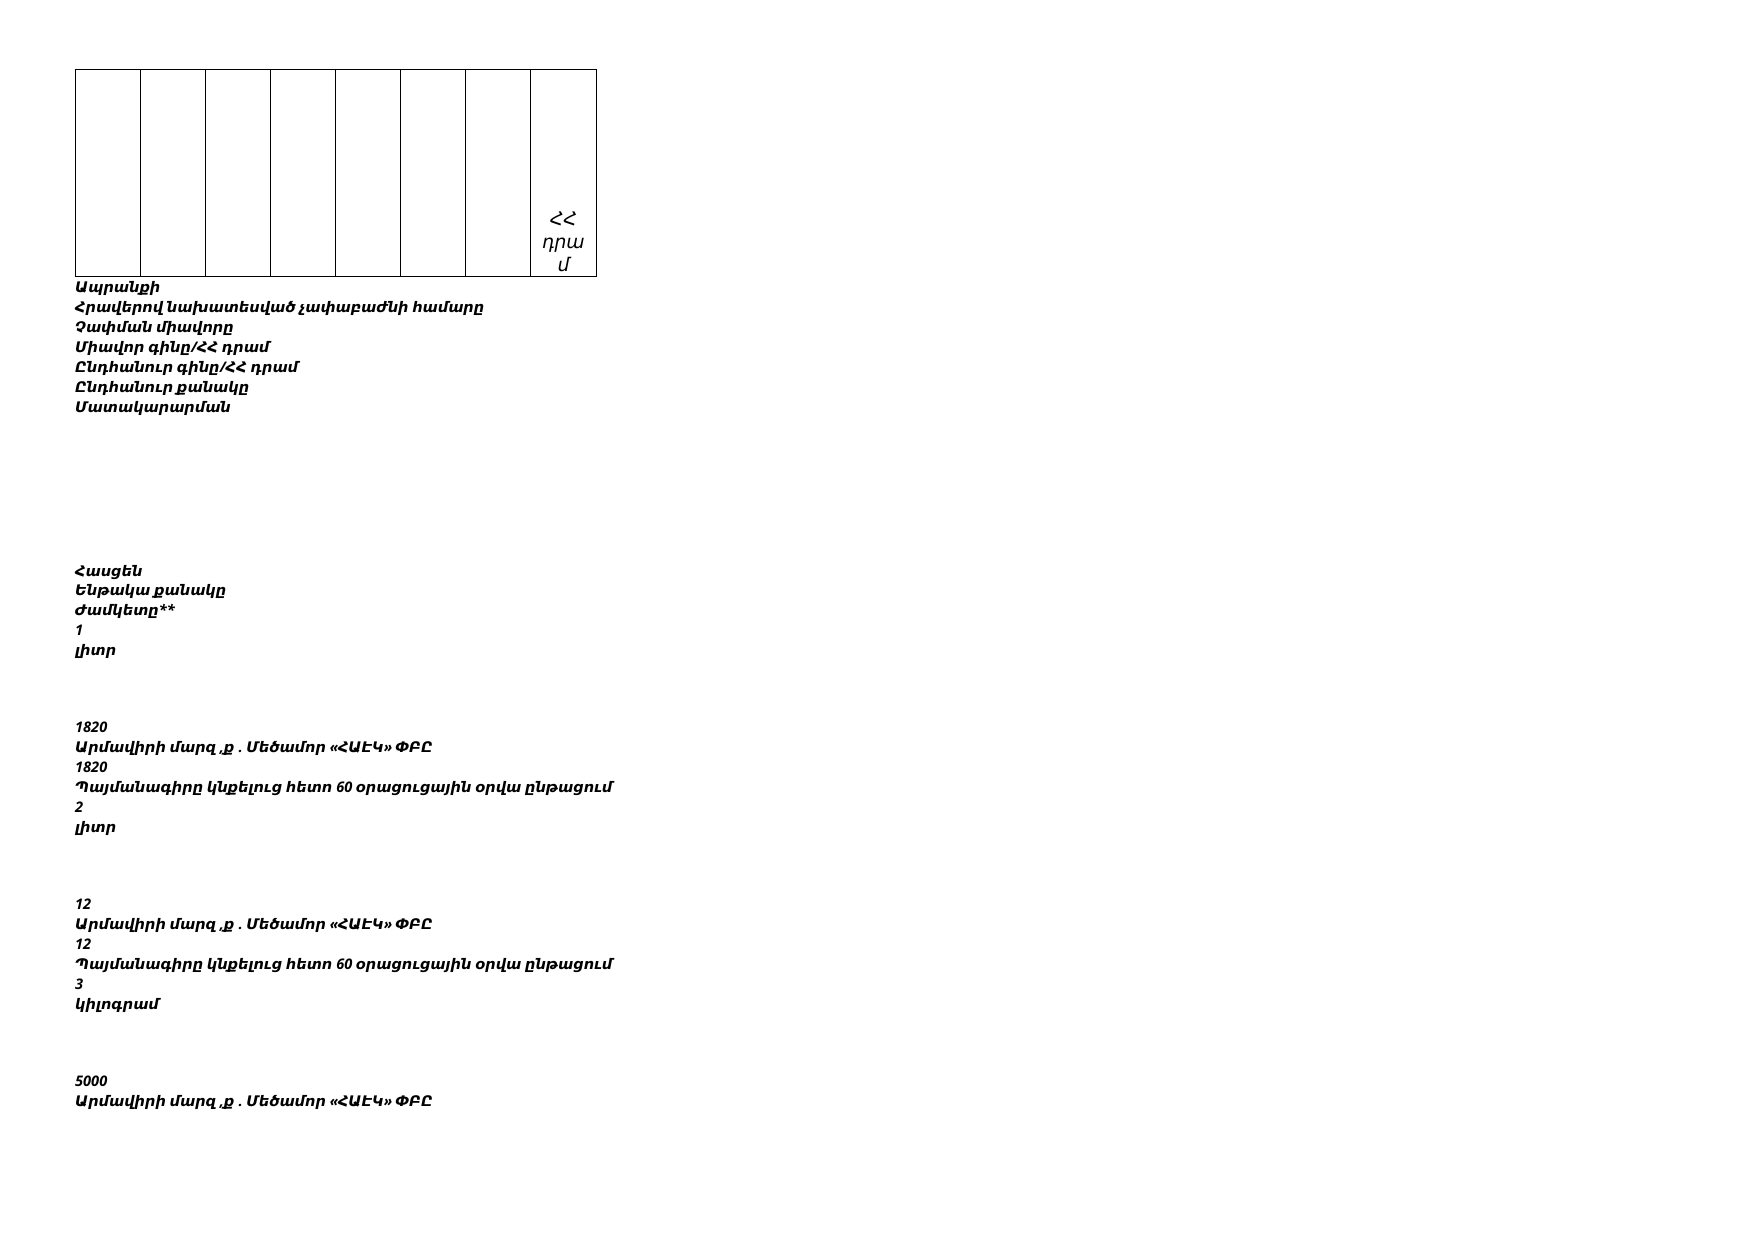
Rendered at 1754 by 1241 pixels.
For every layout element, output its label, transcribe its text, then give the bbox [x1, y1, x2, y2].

text ՀՀ դրամ [542, 70, 585, 276]
